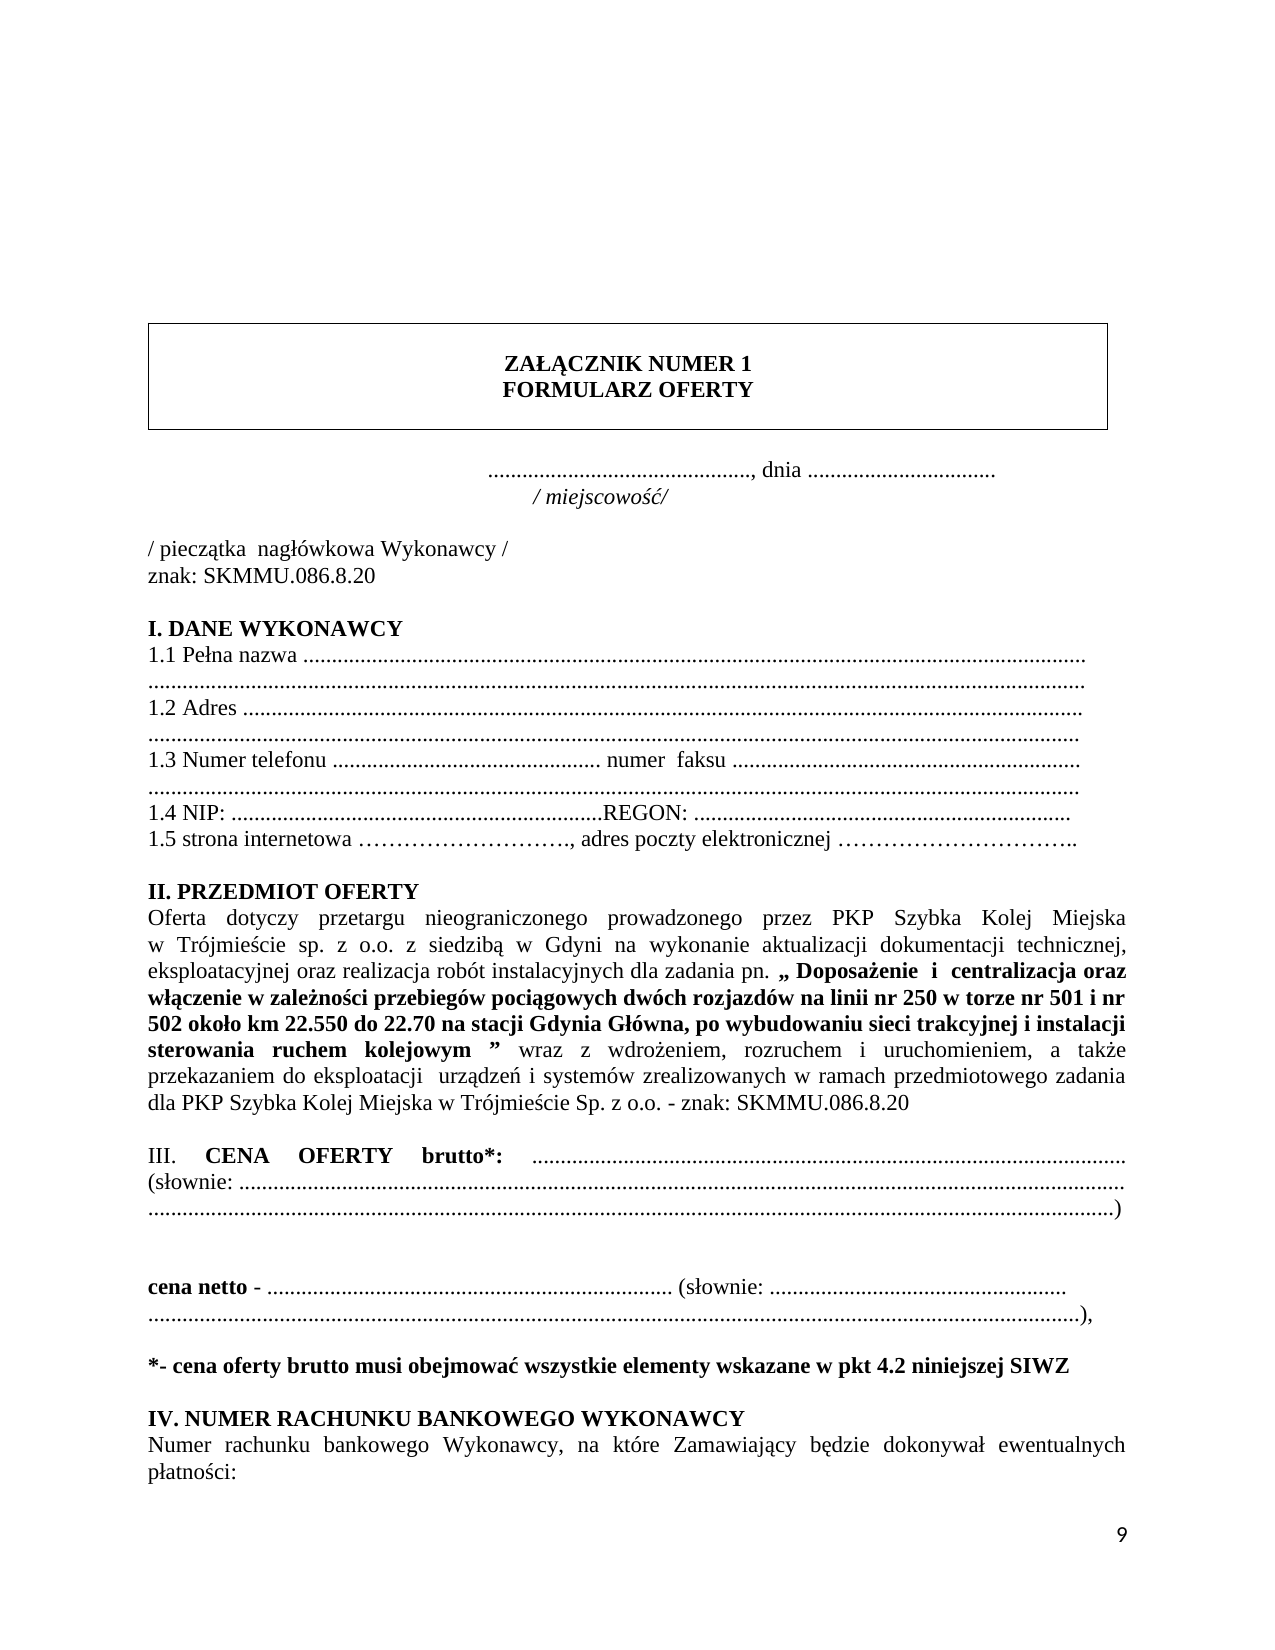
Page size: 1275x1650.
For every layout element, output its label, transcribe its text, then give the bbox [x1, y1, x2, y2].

text 1.5 strona internetowa ………………………., adres poczty elektronicznej ………………………….. [148, 825, 1127, 852]
text .............................................., dnia ................................. [148, 456, 1127, 483]
text .........................................................................................................................................................................) [148, 1194, 1127, 1221]
text IV. NUMER RACHUNKU BANKOWEGO WYKONAWCY [148, 1405, 1127, 1432]
text I. DANE WYKONAWCY [148, 614, 1127, 641]
text / pieczątka nagłówkowa Wykonawcy / [148, 536, 1127, 562]
text 1.3 Numer telefonu ............................................... numer faksu ............................................................. [148, 746, 1127, 773]
text *- cena oferty brutto musi obejmować wszystkie elementy wskazane w pkt 4.2 niniejszej SIWZ [148, 1352, 1127, 1379]
text 1.1 Pełna nazwa ......................................................................................................................................... [148, 641, 1127, 667]
text znak: SKMMU.086.8.20 [148, 562, 1127, 588]
text 1.2 Adres ................................................................................................................................................... [148, 694, 1127, 720]
text ...................................................................................................................................................................), [148, 1300, 1127, 1326]
text Oferta dotyczy przetargu nieograniczonego prowadzonego przez PKP Szybka Kolej Miejska w Trójmieście sp. z o.o. z siedzibą w Gdyni na wykonanie aktualizacji dokumentacji technicznej, eksploatacyjnej oraz realizacja robót instalacyjnych dla zadania pn. „ Doposażenie i centralizacja oraz włączenie w zależności przebiegów pociągowych dwóch rozjazdów na linii nr 250 w torze nr 501 i nr 502 około km 22.550 do 22.70 na stacji Gdynia Główna, po wybudowaniu sieci trakcyjnej i instalacji sterowania ruchem kolejowym ” wraz z wdrożeniem, rozruchem i uruchomieniem, a także przekazaniem do eksploatacji urządzeń i systemów zrealizowanych w ramach przedmiotowego zadania dla PKP Szybka Kolej Miejska w Trójmieście Sp. z o.o. - znak: SKMMU.086.8.20 [148, 904, 1127, 1115]
table_header ZAŁĄCZNIK NUMER 1 FORMULARZ OFERTY [149, 324, 1107, 429]
text II. PRZEDMIOT OFERTY [148, 878, 1127, 904]
text cena netto - ....................................................................... (słownie: .................................................... [148, 1273, 1127, 1300]
text 1.4 NIP: .................................................................REGON: .................................................................. [148, 799, 1127, 825]
text III. CENA OFERTY brutto*: ........................................................................................................ (słownie: ........................................................................................................................................................... [148, 1142, 1127, 1194]
text Numer rachunku bankowego Wykonawcy, na które Zamawiający będzie dokonywał ewentualnych płatności: [148, 1432, 1127, 1484]
text ................................................................................................................................................................... [148, 773, 1127, 799]
text / miejscowość/ [148, 483, 1127, 509]
text .................................................................................................................................................................... [148, 667, 1127, 694]
text ................................................................................................................................................................... [148, 720, 1127, 746]
